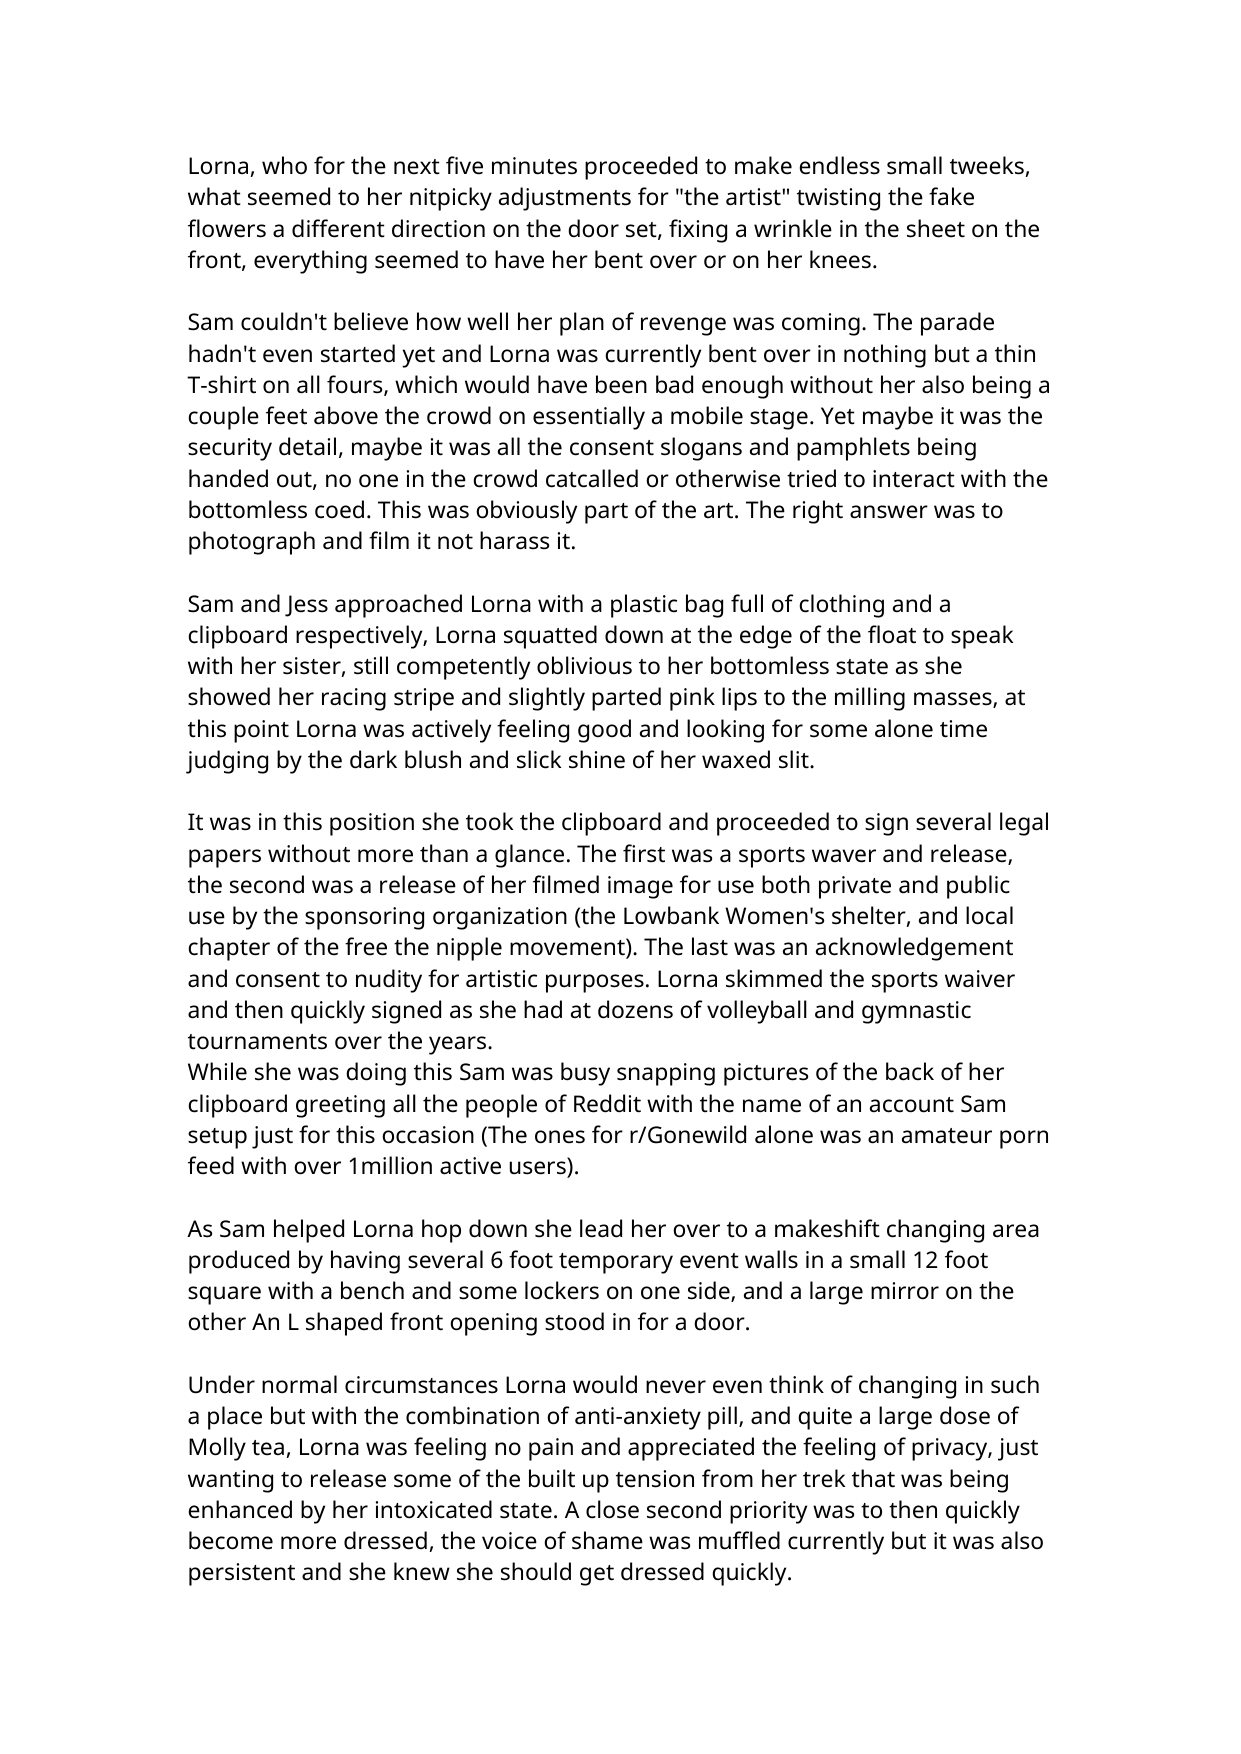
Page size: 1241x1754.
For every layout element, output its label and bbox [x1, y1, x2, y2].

text [187, 150, 1053, 1587]
